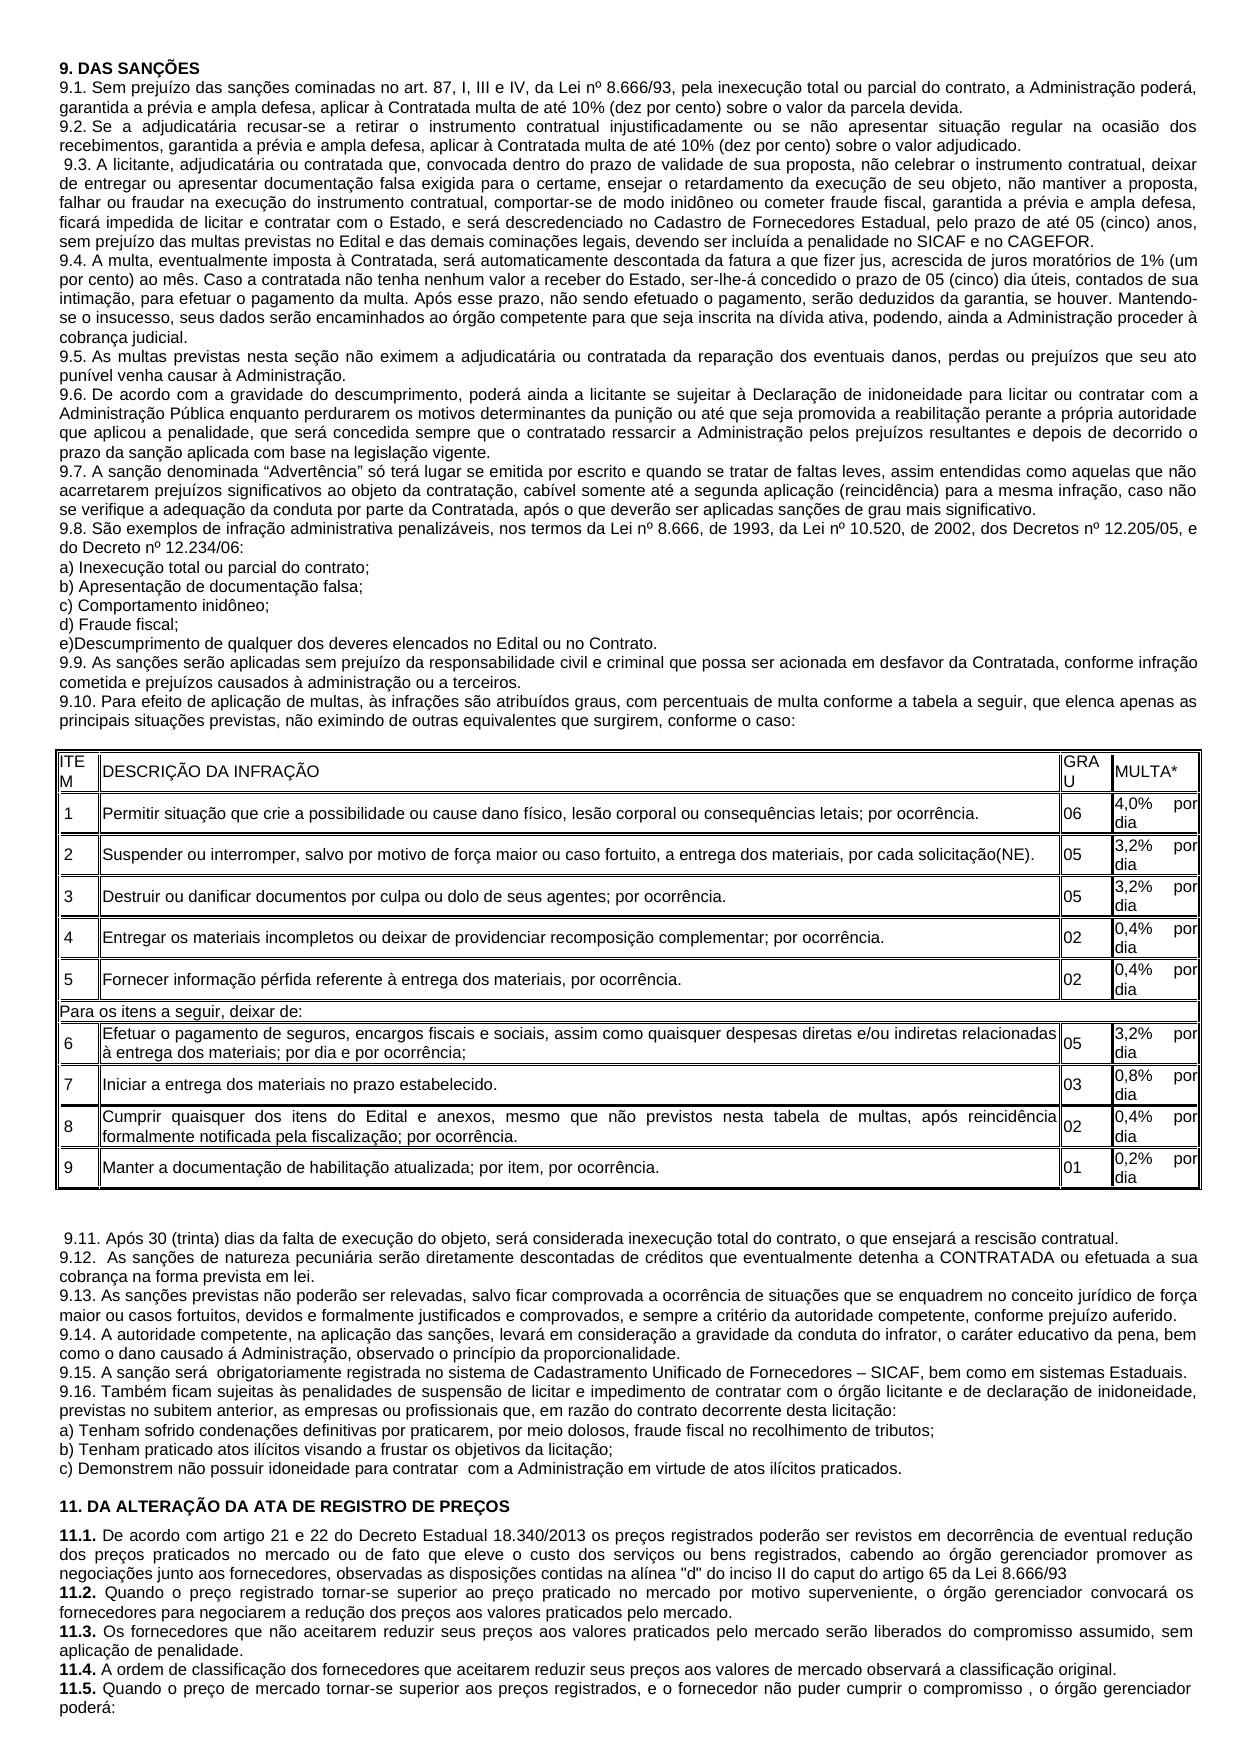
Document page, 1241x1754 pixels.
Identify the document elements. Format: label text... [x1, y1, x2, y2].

text 9.7. A sanção denominada “Advertência” só terá lugar se emitida por escrito e quando se tratar de faltas leves, assim entendidas como aquelas que não acarretarem prejuízos significativos ao objeto da contratação, cabível somente até a segunda aplicação (reincidência) para a mesma infração, caso não se verifique a adequação da conduta por parte da Contratada, após o que deverão ser aplicadas sanções de grau mais significativo. [59, 462, 1199, 519]
table_cell 0,4% por dia [1114, 1104, 1198, 1146]
table_cell 01 [1061, 1149, 1112, 1187]
text 9.4. A multa, eventualmente imposta à Contratada, será automaticamente descontada da fatura a que fizer jus, acrescida de juros moratórios de 1% (um por cento) ao mês. Caso a contratada não tenha nenhum valor a receber do Estado, ser-lhe-á concedido o prazo de 05 (cinco) dia úteis, contados de sua intimação, para efetuar o pagamento da multa. Após esse prazo, não sendo efetuado o pagamento, serão deduzidos da garantia, se houver. Mantendo-se o insucesso, seus dados serão encaminhados ao órgão competente para que seja inscrita na dívida ativa, podendo, ainda a Administração proceder à cobrança judicial. [59, 251, 1199, 347]
table_cell Para os itens a seguir, deixar de: [59, 999, 1199, 1021]
table_cell 9 [57, 1146, 100, 1187]
table_cell 05 [1062, 877, 1111, 915]
table_header GRAU [1061, 753, 1112, 791]
table_cell 0,2% por dia [1112, 1146, 1200, 1187]
table_cell 0,8% por dia [1114, 1063, 1199, 1104]
table_cell Entregar os materiais incompletos ou deixar de providenciar recomposição complementar; por ocorrência. [101, 919, 1059, 957]
text 9.12. As sanções de natureza pecuniária serão diretamente descontadas de créditos que eventualmente detenha a CONTRATADA ou efetuada a sua cobrança na forma prevista em lei. [59, 1248, 1199, 1286]
table_cell 02 [1062, 919, 1111, 957]
table_cell 1 [57, 791, 100, 832]
table_cell Cumprir quaisquer dos itens do Edital e anexos, mesmo que não previstos nesta tabela de multas, após reincidência formalmente notificada pela fiscalização; por ocorrência. [101, 1107, 1059, 1146]
table_header ITEM [59, 753, 100, 791]
text 11.4. A ordem de classificação dos fornecedores que aceitarem reduzir seus preços aos valores de mercado observará a classificação original. [59, 1660, 1194, 1679]
text 11.2. Quando o preço registrado tornar-se superior ao preço praticado no mercado por motivo superveniente, o órgão gerenciador convocará os fornecedores para negociarem a redução dos preços aos valores praticados pelo mercado. [59, 1583, 1194, 1622]
text e)Descumprimento de qualquer dos deveres elencados no Edital ou no Contrato. [59, 634, 1199, 653]
table_cell 7 [59, 1063, 98, 1104]
text b) Tenham praticado atos ilícitos visando a frustar os objetivos da licitação; [59, 1439, 1199, 1459]
text 11.1. De acordo com artigo 21 e 22 do Decreto Estadual 18.340/2013 os preços registrados poderão ser revistos em decorrência de eventual redução dos preços praticados no mercado ou de fato que eleve o custo dos serviços ou bens registrados, cabendo ao órgão gerenciador promover as negociações junto aos fornecedores, observadas as disposições contidas na alínea "d" do inciso II do caput do artigo 65 da Lei 8.666/93 [59, 1526, 1194, 1583]
table_cell Fornecer informação pérfida referente à entrega dos materiais, por ocorrência. [101, 960, 1059, 998]
table_cell 02 [1062, 1107, 1111, 1146]
table_cell 3 [57, 874, 100, 915]
text 9.13. As sanções previstas não poderão ser relevadas, salvo ficar comprovada a ocorrência de situações que se enquadrem no conceito jurídico de força maior ou casos fortuitos, devidos e formalmente justificados e comprovados, e sempre a critério da autoridade competente, conforme prejuízo auferido. [59, 1286, 1199, 1324]
table_cell 8 [59, 1104, 98, 1146]
table_header MULTA* [1112, 753, 1198, 791]
table_cell Manter a documentação de habilitação atualizada; por item, por ocorrência. [100, 1149, 1061, 1187]
list 9. DAS SANÇÕES [59, 59, 1199, 78]
table_cell 0,4% por dia [1112, 957, 1200, 998]
text 9.3. A licitante, adjudicatária ou contratada que, convocada dentro do prazo de validade de sua proposta, não celebrar o instrumento contratual, deixar de entregar ou apresentar documentação falsa exigida para o certame, ensejar o retardamento da execução de seu objeto, não mantiver a proposta, falhar ou fraudar na execução do instrumento contratual, comportar-se de modo inidôneo ou cometer fraude fiscal, garantida a prévia e ampla defesa, ficará impedida de licitar e contratar com o Estado, e será descredenciado no Cadastro de Fornecedores Estadual, pelo prazo de até 05 (cinco) anos, sem prejuízo das multas previstas no Edital e das demais cominações legais, devendo ser incluída a penalidade no SICAF e no CAGEFOR. [59, 155, 1199, 251]
text 9.8. São exemplos de infração administrativa penalizáveis, nos termos da Lei nº 8.666, de 1993, da Lei nº 10.520, de 2002, dos Decretos nº 12.205/05, e do Decreto nº 12.234/06: [59, 519, 1199, 557]
text 9.16. Também ficam sujeitas às penalidades de suspensão de licitar e impedimento de contratar com o órgão licitante e de declaração de inidoneidade, previstas no subitem anterior, as empresas ou profissionais que, em razão do contrato decorrente desta licitação: [59, 1382, 1199, 1420]
text 9.11. Após 30 (trinta) dias da falta de execução do objeto, será considerada inexecução total do contrato, o que ensejará a rescisão contratual. [59, 1229, 1199, 1248]
text b) Apresentação de documentação falsa; [59, 577, 1199, 596]
text 11.5. Quando o preço de mercado tornar-se superior aos preços registrados, e o fornecedor não puder cumprir o compromisso , o órgão gerenciador poderá: [59, 1679, 1194, 1717]
text c) Comportamento inidôneo; [59, 596, 1199, 615]
table_cell 06 [1062, 794, 1111, 832]
table_cell 03 [1062, 1066, 1111, 1104]
text 11.3. Os fornecedores que não aceitarem reduzir seus preços aos valores praticados pelo mercado serão liberados do compromisso assumido, sem aplicação de penalidade. [59, 1622, 1194, 1660]
table_cell Efetuar o pagamento de seguros, encargos fiscais e sociais, assim como quaisquer despesas diretas e/ou indiretas relacionadas à entrega dos materiais; por dia e por ocorrência; [101, 1024, 1059, 1062]
table_cell 02 [1062, 960, 1111, 998]
table_header DESCRIÇÃO DA INFRAÇÃO [100, 753, 1061, 791]
table_cell 6 [57, 1021, 100, 1062]
table_cell 05 [1062, 1024, 1111, 1062]
text a) Inexecução total ou parcial do contrato; [59, 557, 1199, 577]
text 9.1. Sem prejuízo das sanções cominadas no art. 87, I, III e IV, da Lei nº 8.666/93, pela inexecução total ou parcial do contrato, a Administração poderá, garantida a prévia e ampla defesa, aplicar à Contratada multa de até 10% (dez por cento) sobre o valor da parcela devida. [59, 78, 1199, 117]
table_cell 05 [1062, 836, 1111, 874]
table_cell 0,4% por dia [1114, 915, 1199, 957]
table_cell 5 [57, 957, 100, 998]
text 9.15. A sanção será obrigatoriamente registrada no sistema de Cadastramento Unificado de Fornecedores – SICAF, bem como em sistemas Estaduais. [59, 1363, 1199, 1382]
text c) Demonstrem não possuir idoneidade para contratar com a Administração em virtude de atos ilícitos praticados. [59, 1459, 1199, 1478]
table_cell Destruir ou danificar documentos por culpa ou dolo de seus agentes; por ocorrência. [101, 877, 1059, 915]
table_cell 3,2% por dia [1112, 874, 1200, 915]
text 9.2. Se a adjudicatária recusar-se a retirar o instrumento contratual injustificadamente ou se não apresentar situação regular na ocasião dos recebimentos, garantida a prévia e ampla defesa, aplicar à Contratada multa de até 10% (dez por cento) sobre o valor adjudicado. [59, 117, 1199, 155]
table_cell Suspender ou interromper, salvo por motivo de força maior ou caso fortuito, a entrega dos materiais, por cada solicitação(NE). [101, 836, 1059, 874]
text 11. DA ALTERAÇÃO DA ATA DE REGISTRO DE PREÇOS [59, 1497, 1199, 1516]
text 9.10. Para efeito de aplicação de multas, às infrações são atribuídos graus, com percentuais de multa conforme a tabela a seguir, que elenca apenas as principais situações previstas, não eximindo de outras equivalentes que surgirem, conforme o caso: [59, 692, 1199, 730]
text 9.6. De acordo com a gravidade do descumprimento, poderá ainda a licitante se sujeitar à Declaração de inidoneidade para licitar ou contratar com a Administração Pública enquanto perdurarem os motivos determinantes da punição ou até que seja promovida a reabilitação perante a própria autoridade que aplicou a penalidade, que será concedida sempre que o contratado ressarcir a Administração pelos prejuízos resultantes e depois de decorrido o prazo da sanção aplicada com base na legislação vigente. [59, 385, 1199, 462]
text 9.5. As multas previstas nesta seção não eximem a adjudicatária ou contratada da reparação dos eventuais danos, perdas ou prejuízos que seu ato punível venha causar à Administração. [59, 347, 1199, 385]
table_cell Permitir situação que crie a possibilidade ou cause dano físico, lesão corporal ou consequências letais; por ocorrência. [101, 794, 1059, 832]
table_cell 2 [59, 832, 98, 874]
table_cell 3,2% por dia [1114, 832, 1199, 874]
table_cell 4,0% por dia [1112, 791, 1200, 832]
table_cell Iniciar a entrega dos materiais no prazo estabelecido. [101, 1066, 1059, 1104]
text 9.9. As sanções serão aplicadas sem prejuízo da responsabilidade civil e criminal que possa ser acionada em desfavor da Contratada, conforme infração cometida e prejuízos causados à administração ou a terceiros. [59, 653, 1199, 692]
text a) Tenham sofrido condenações definitivas por praticarem, por meio dolosos, fraude fiscal no recolhimento de tributos; [59, 1420, 1199, 1439]
table_cell 4 [59, 915, 98, 957]
text d) Fraude fiscal; [59, 615, 1199, 634]
table_cell 3,2% por dia [1112, 1021, 1200, 1062]
text 9.14. A autoridade competente, na aplicação das sanções, levará em consideração a gravidade da conduta do infrator, o caráter educativo da pena, bem como o dano causado á Administração, observado o princípio da proporcionalidade. [59, 1324, 1199, 1363]
